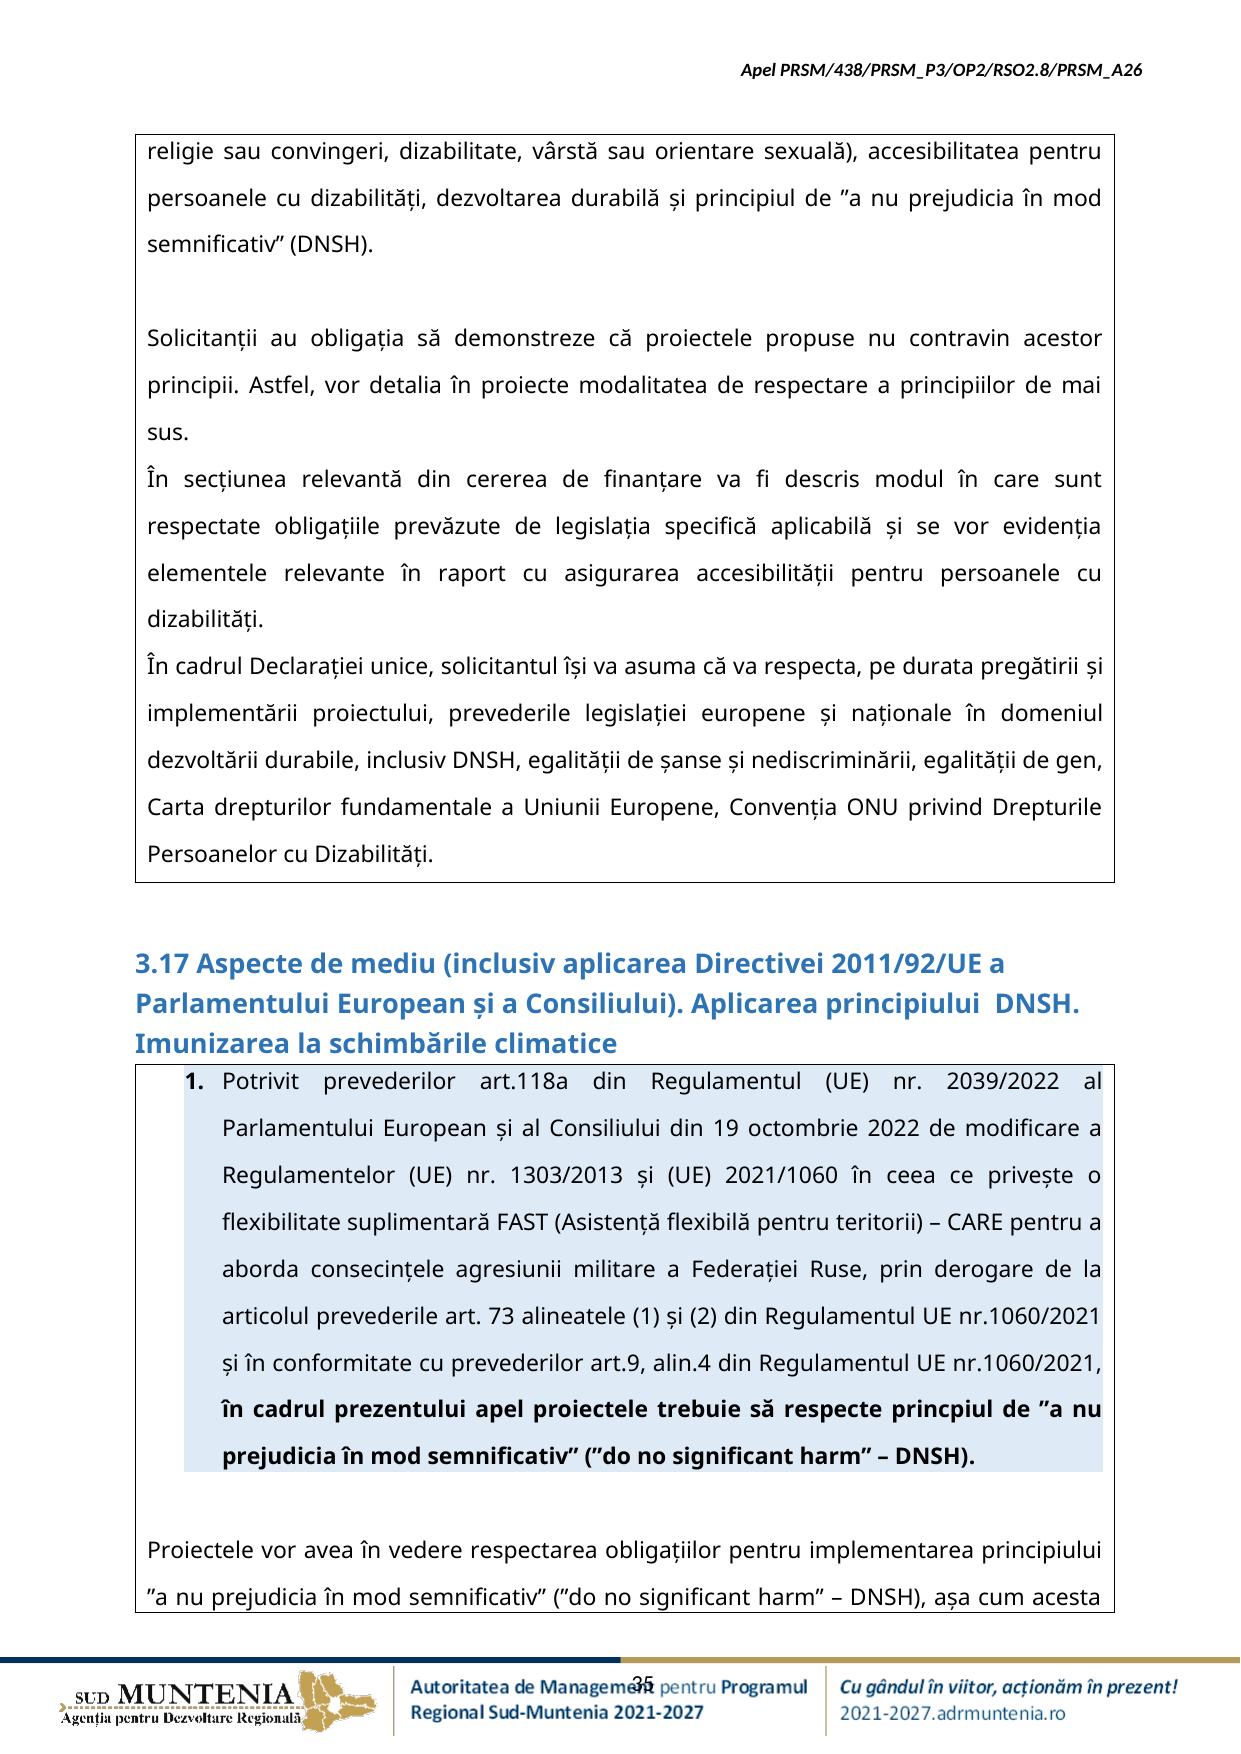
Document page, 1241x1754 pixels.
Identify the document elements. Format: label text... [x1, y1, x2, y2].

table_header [136, 1065, 1114, 1612]
picture [0, 1657, 1241, 1737]
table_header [136, 135, 1114, 882]
subtitle 3.17 Aspecte de mediu (inclusiv aplicarea Directivei 2011/92/UE a Parlamentului European și a Consiliului). Aplicarea principiului DNSH. Imunizarea la schimbările climatice [135, 945, 1150, 1061]
